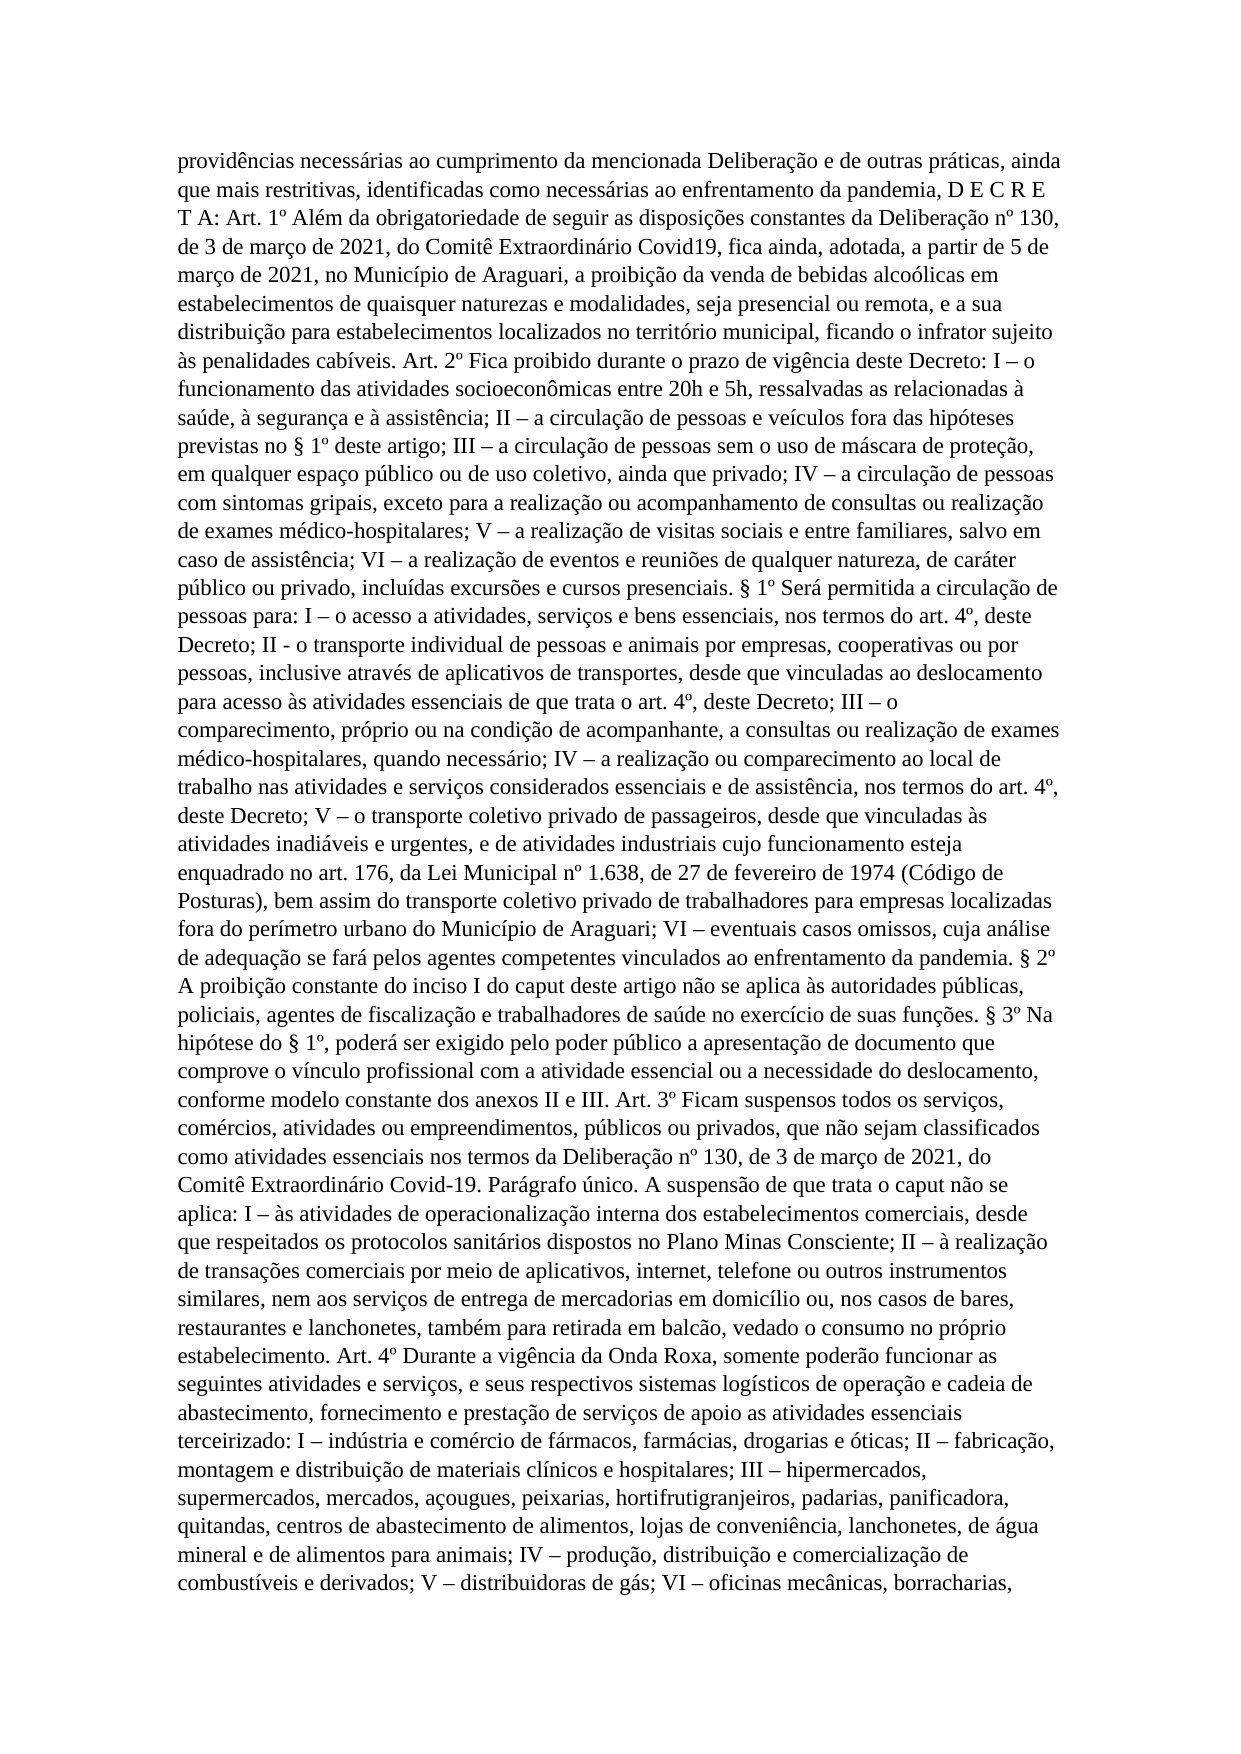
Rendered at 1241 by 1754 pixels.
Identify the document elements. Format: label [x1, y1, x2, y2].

text [177, 148, 1063, 1596]
